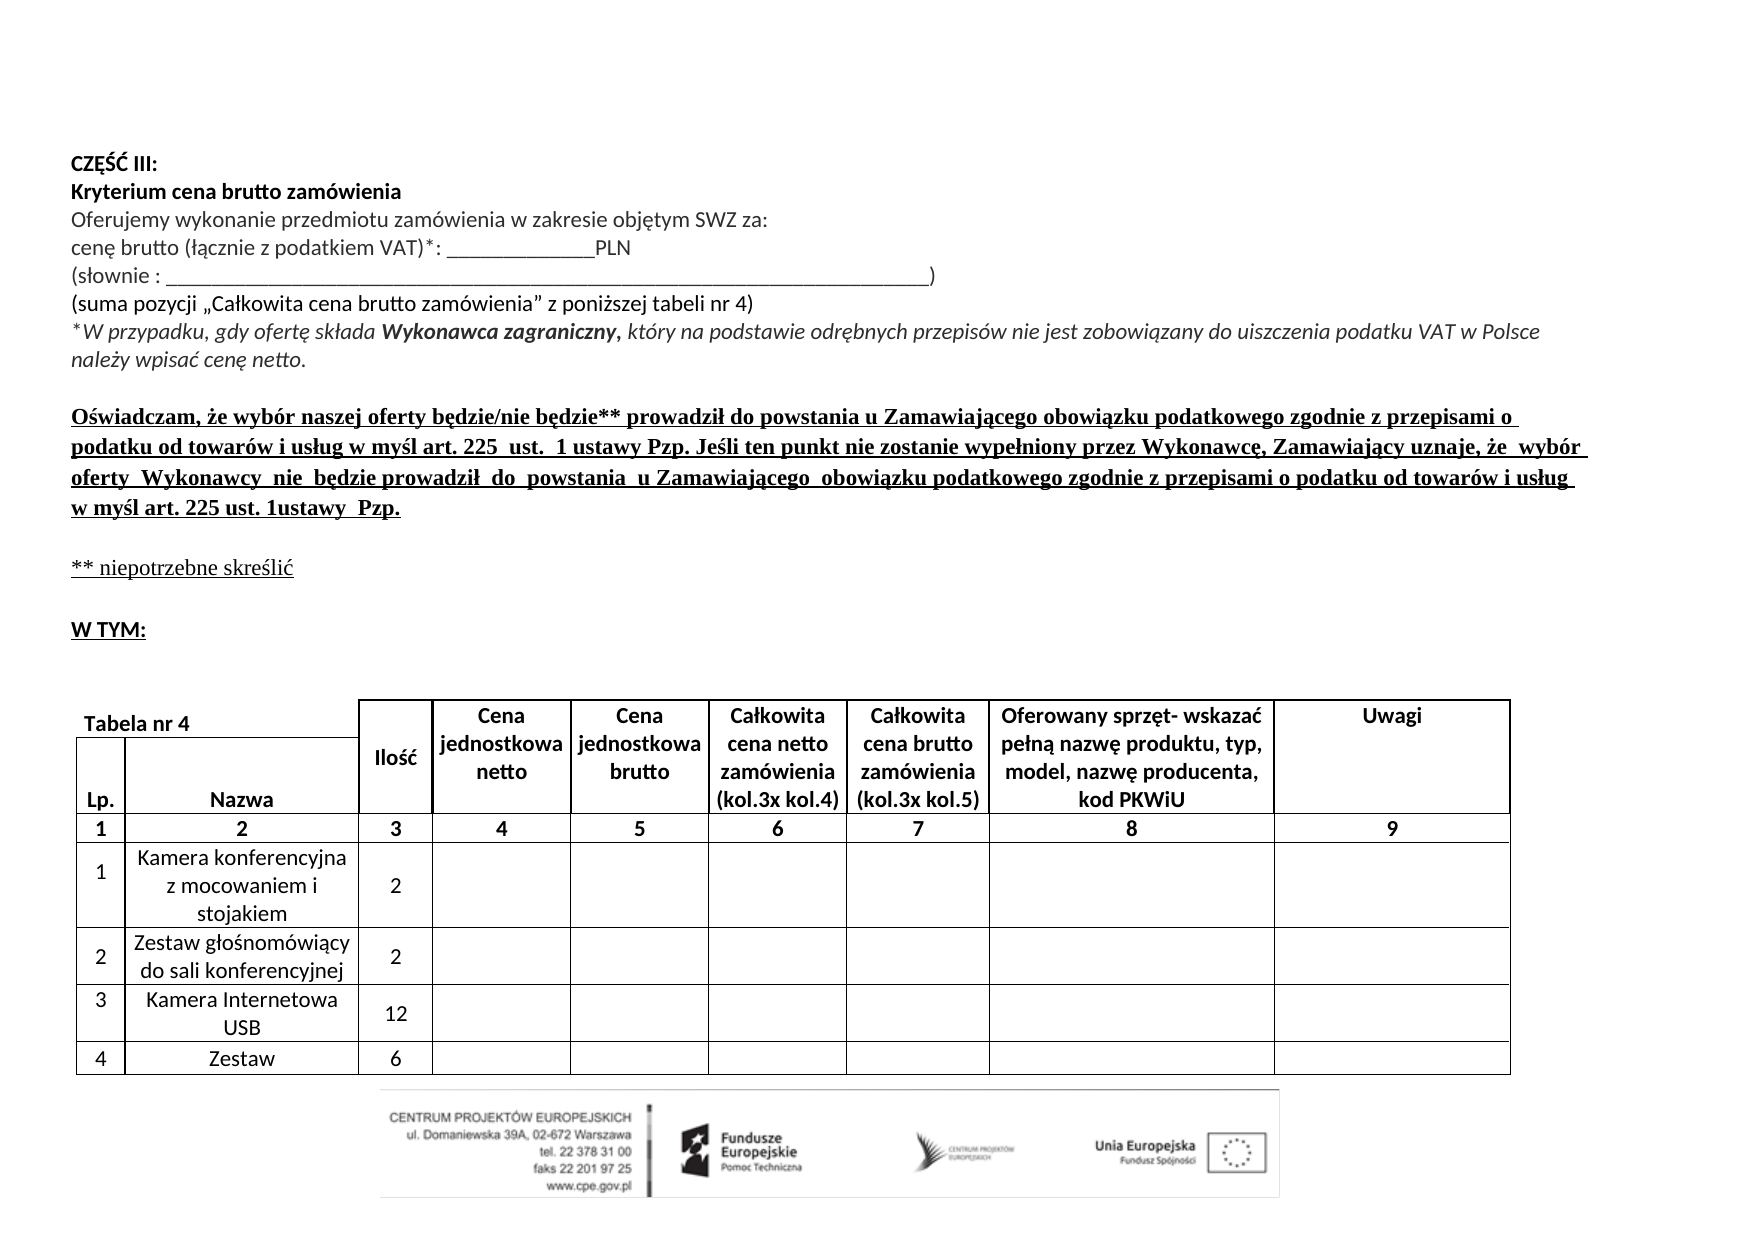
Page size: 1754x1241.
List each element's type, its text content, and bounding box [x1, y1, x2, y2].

table_header Oferowany sprzęt- wskazać pełną nazwę produktu, typ, model, nazwę producenta, kod PKWiU [990, 701, 1273, 813]
table_cell [709, 843, 846, 927]
table_header Cena jednostkowa brutto [572, 701, 708, 813]
table_cell 4 [433, 814, 570, 842]
table_cell [571, 985, 708, 1041]
table_cell [571, 1042, 708, 1074]
table_cell 8 [990, 814, 1274, 842]
table_cell [433, 843, 570, 927]
text Kryterium cena brutto zamówienia [71, 177, 1589, 205]
table_cell [709, 928, 846, 984]
text (suma pozycji „Całkowita cena brutto zamówienia” z poniższej tabeli nr 4) [71, 289, 1589, 317]
table_cell 6 [359, 1042, 432, 1074]
table_header Uwagi [1275, 701, 1509, 813]
table_cell 2 [359, 843, 432, 927]
table_cell [571, 928, 708, 984]
table_cell 6 [709, 814, 846, 842]
text Oświadczam, że wybór naszej oferty będzie/nie będzie** prowadził do powstania u Zamawiającego obowiązku podatkowego zgodnie z przepisami o podatku od towarów i usług w myśl art. 225 ust. 1 ustawy Pzp. Jeśli ten punkt nie zostanie wypełniony przez Wykonawcę, Zamawiający uznaje, że wybór oferty Wykonawcy nie będzie prowadził do powstania u Zamawiającego obowiązku podatkowego zgodnie z przepisami o podatku od towarów i usług w myśl art. 225 ust. 1ustawy Pzp. [71, 403, 1589, 520]
table_header Ilość [360, 701, 431, 813]
table_cell [709, 985, 846, 1041]
table_cell 3 [359, 814, 432, 842]
table_cell 1 [77, 814, 124, 842]
table_header Tabela nr 4 [77, 699, 358, 737]
table_cell [847, 843, 989, 927]
table_cell [990, 843, 1274, 927]
table_cell [571, 843, 708, 927]
table_cell [990, 1042, 1274, 1074]
table_cell [1275, 842, 1510, 927]
table_cell [990, 985, 1274, 1041]
table_header Całkowita cena brutto zamówienia (kol.3x kol.5) [848, 701, 988, 813]
table_cell 3 [77, 985, 124, 1041]
table_cell Zestaw bezprzewodowy ergonomicznej klawiatury i myszy [126, 1042, 358, 1074]
table_cell Lp. [77, 738, 124, 813]
text ** niepotrzebne skreślić [71, 554, 1589, 581]
table_cell 1 [77, 843, 124, 927]
table_cell 4 [77, 1042, 124, 1074]
table_cell Kamera Internetowa USB [126, 985, 358, 1041]
table_cell 5 [571, 814, 708, 842]
picture [380, 1089, 1281, 1199]
table_cell [1275, 927, 1510, 984]
table_cell Zestaw głośnomówiący do sali konferencyjnej [126, 928, 358, 984]
table_cell Kamera konferencyjna z mocowaniem i stojakiem [126, 843, 358, 927]
table_cell [1275, 984, 1510, 1041]
table_cell 2 [359, 928, 432, 984]
table_header Cena jednostkowa netto [434, 701, 570, 813]
table_header Całkowita cena netto zamówienia (kol.3x kol.4) [710, 701, 846, 813]
table_cell 12 [359, 985, 432, 1041]
table_cell [847, 1042, 989, 1074]
text *W przypadku, gdy ofertę składa Wykonawca zagraniczny, który na podstawie odrębnych przepisów nie jest zobowiązany do uiszczenia podatku VAT w Polsce należy wpisać cenę netto. [307, 317, 1589, 373]
table_cell 2 [126, 814, 358, 842]
table_cell [847, 928, 989, 984]
text Oferujemy wykonanie przedmiotu zamówienia w zakresie objętym SWZ za: cenę brutto (łącznie z podatkiem VAT)*: _____________PLN (słownie : ___________________________________________________________________) [632, 205, 1589, 289]
table_cell [990, 928, 1274, 984]
table_cell [433, 1042, 570, 1074]
text W TYM: [71, 615, 1589, 643]
table_cell 2 [77, 928, 124, 984]
table_cell [1275, 1041, 1510, 1074]
table_cell [433, 985, 570, 1041]
table_cell 9 [1275, 814, 1510, 842]
table_cell [847, 985, 989, 1041]
text CZĘŚĆ III: [71, 149, 1589, 177]
table_cell [709, 1042, 846, 1074]
table_cell Nazwa [126, 738, 358, 813]
table_cell 7 [847, 814, 989, 842]
table_cell [433, 928, 570, 984]
